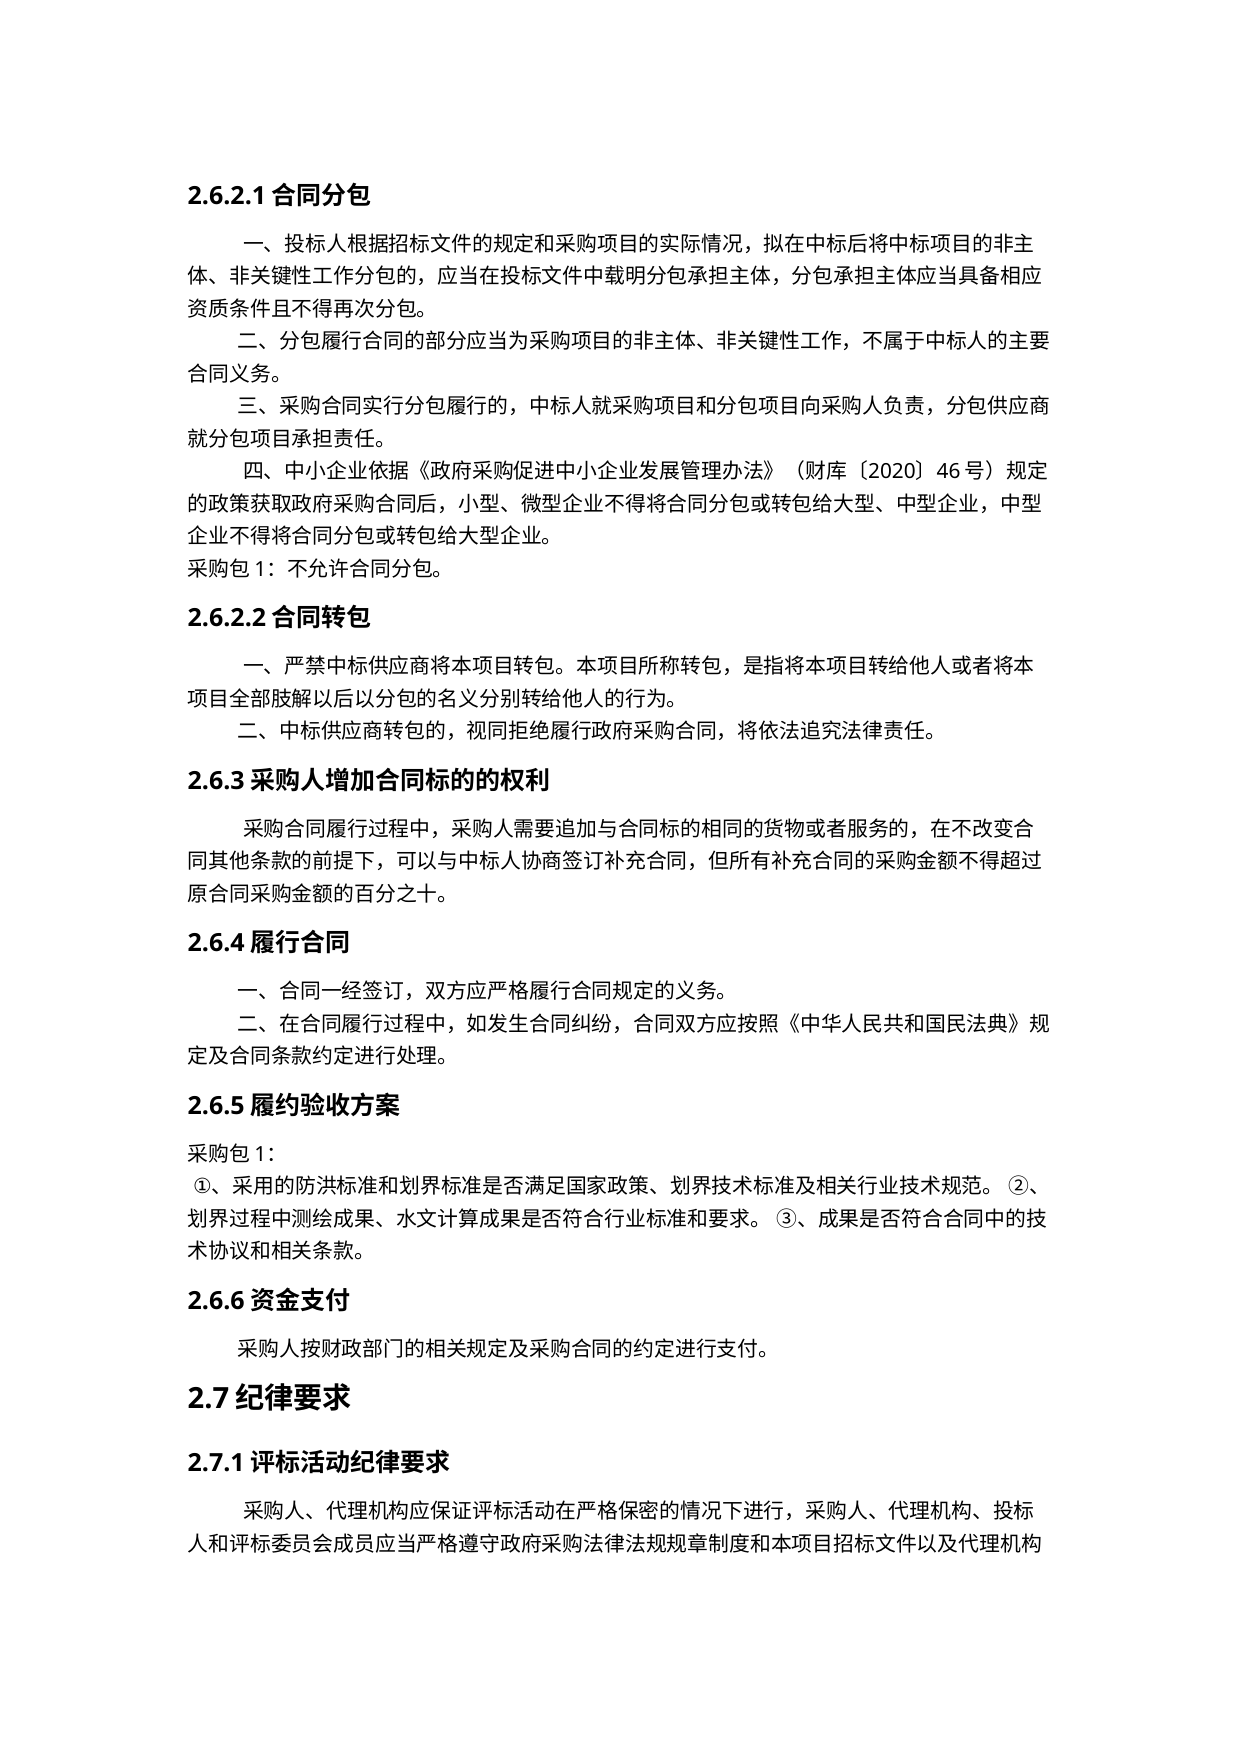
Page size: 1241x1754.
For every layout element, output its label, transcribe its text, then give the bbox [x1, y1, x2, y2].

text 2.7.1评标活动纪律要求 [187, 1429, 1053, 1494]
text ①、采用的防洪标准和划界标准是否满足国家政策、划界技术标准及相关行业技术规范。 ②、划界过程中测绘成果、水文计算成果是否符合行业标准和要求。 ③、成果是否符合合同中的技术协议和相关条款。 [187, 1169, 1053, 1267]
text 一、合同一经签订，双方应严格履行合同规定的义务。 [187, 974, 1053, 1007]
text 四、中小企业依据《政府采购促进中小企业发展管理办法》（财库〔2020〕46号）规定的政策获取政府采购合同后，小型、微型企业不得将合同分包或转包给大型、中型企业，中型企业不得将合同分包或转包给大型企业。 [187, 454, 1053, 552]
text 二、分包履行合同的部分应当为采购项目的非主体、非关键性工作，不属于中标人的主要合同义务。 [187, 324, 1053, 389]
text 二、中标供应商转包的，视同拒绝履行政府采购合同，将依法追究法律责任。 [187, 714, 1053, 747]
text 2.6.2.1合同分包 [187, 162, 1053, 227]
text 采购包1： [187, 1137, 1053, 1169]
text 三、采购合同实行分包履行的，中标人就采购项目和分包项目向采购人负责，分包供应商就分包项目承担责任。 [187, 389, 1053, 454]
text 2.6.2.2合同转包 [187, 584, 1053, 649]
text 2.6.5履约验收方案 [187, 1072, 1053, 1137]
text 采购人按财政部门的相关规定及采购合同的约定进行支付。 [187, 1332, 1053, 1364]
text 采购合同履行过程中，采购人需要追加与合同标的相同的货物或者服务的，在不改变合同其他条款的前提下，可以与中标人协商签订补充合同，但所有补充合同的采购金额不得超过原合同采购金额的百分之十。 [187, 812, 1053, 909]
text 采购包1：不允许合同分包。 [187, 552, 1053, 584]
text 2.7纪律要求 [187, 1364, 1053, 1429]
text 一、严禁中标供应商将本项目转包。本项目所称转包，是指将本项目转给他人或者将本项目全部肢解以后以分包的名义分别转给他人的行为。 [187, 649, 1053, 714]
text 2.6.4履行合同 [187, 909, 1053, 974]
text 2.6.6资金支付 [187, 1267, 1053, 1332]
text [187, 1494, 1053, 1559]
text 二、在合同履行过程中，如发生合同纠纷，合同双方应按照《中华人民共和国民法典》规定及合同条款约定进行处理。 [187, 1007, 1053, 1072]
text 2.6.3采购人增加合同标的的权利 [187, 747, 1053, 812]
text 一、投标人根据招标文件的规定和采购项目的实际情况，拟在中标后将中标项目的非主体、非关键性工作分包的，应当在投标文件中载明分包承担主体，分包承担主体应当具备相应资质条件且不得再次分包。 [187, 227, 1053, 324]
